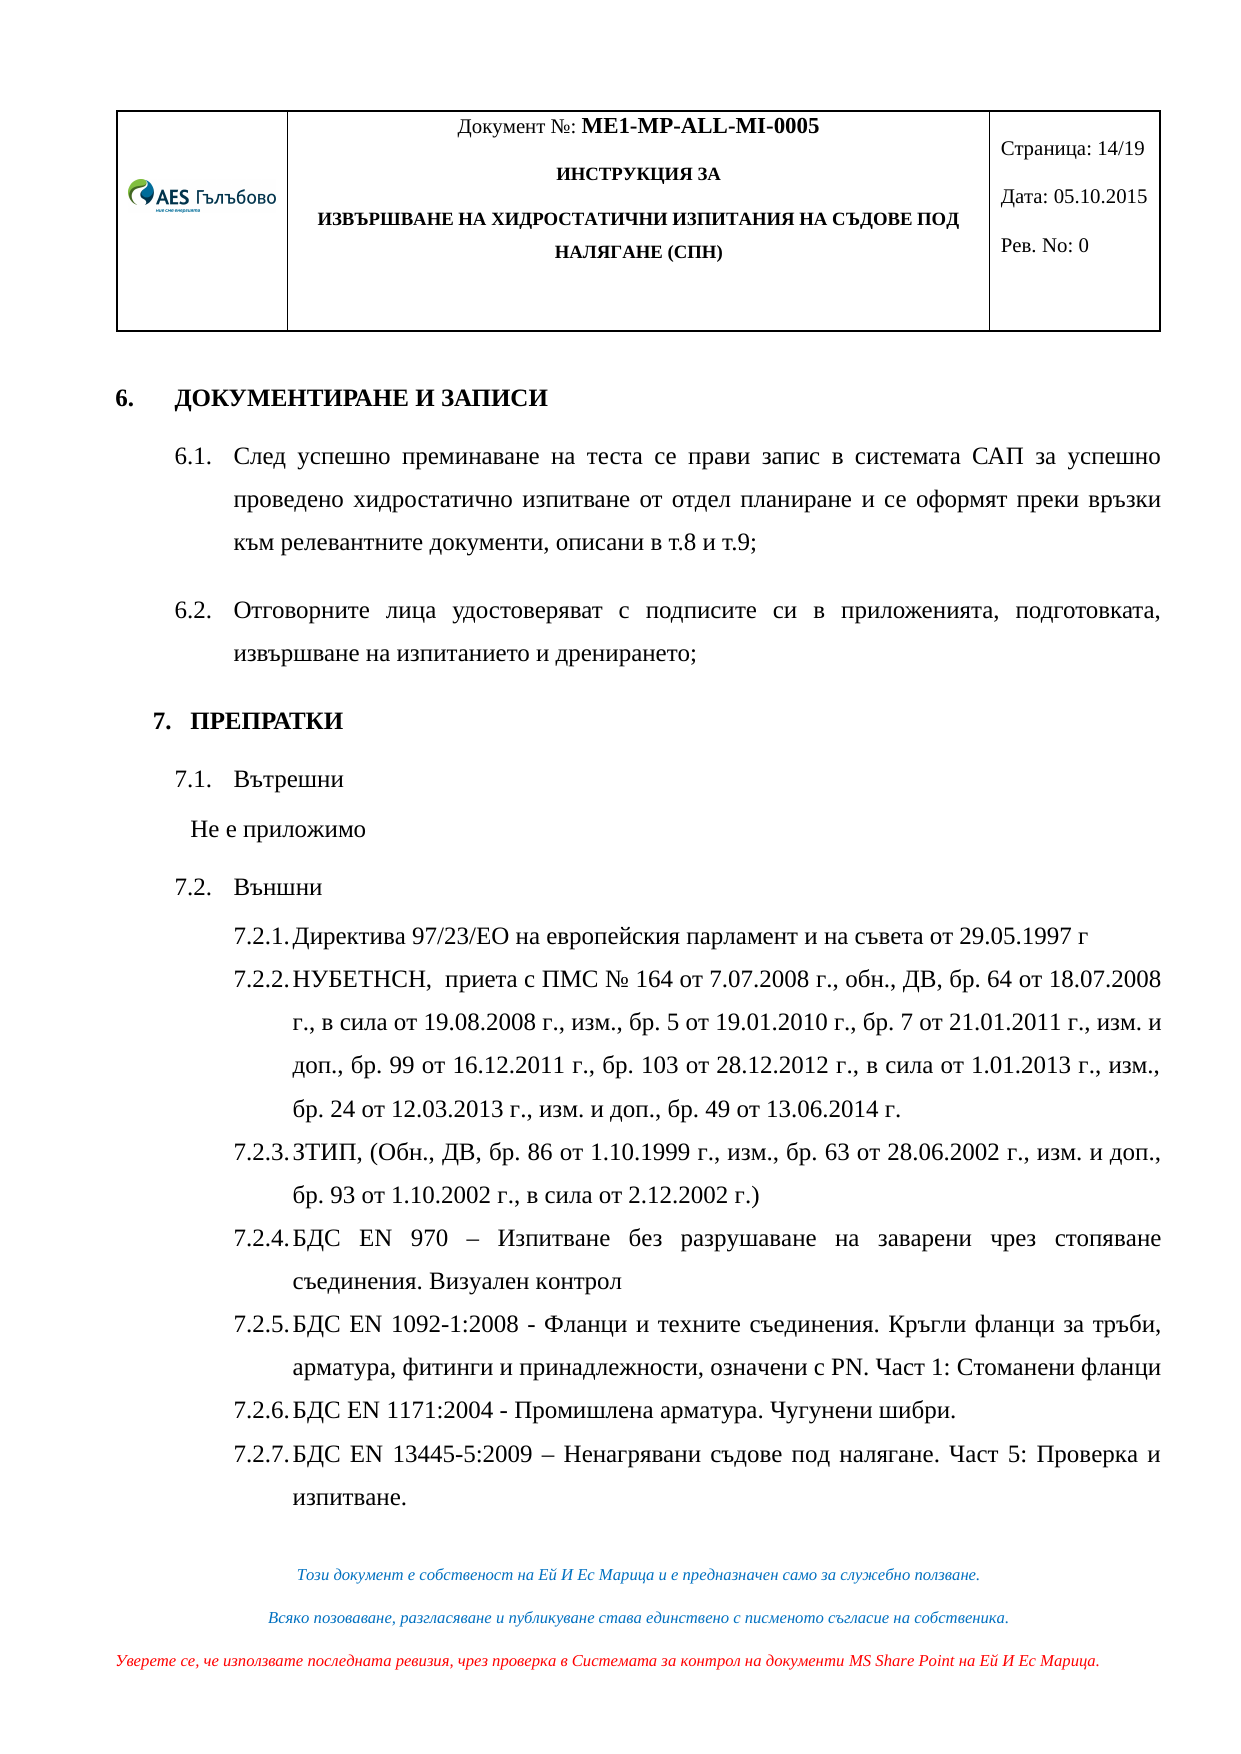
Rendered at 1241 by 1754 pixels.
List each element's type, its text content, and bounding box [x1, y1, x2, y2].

list ЗТИП, (Обн., ДВ, бр. 86 от 1.10.1999 г., изм., бр. 63 от 28.06.2002 г., изм. и доп., бр. 93 от 1.10.2002 г., в сила от 2.12.2002 г.) [233, 1137, 1162, 1209]
subtitle Отговорните лица удостоверяват с подписите си в приложенията, подготовката, извършване на изпитанието и дренирането; [174, 595, 1162, 667]
list БДС EN 1171:2004 - Промишлена арматура. Чугунени шибри. [233, 1396, 1162, 1424]
list БДС EN 1092-1:2008 - Фланци и техните съединения. Кръгли фланци за тръби, арматура, фитинги и принадлежности, означени с PN. Част 1: Стоманени фланци [233, 1309, 1162, 1381]
subtitle Вътрешни [174, 764, 1162, 793]
subtitle След успешно преминаване на теста се прави запис в системата САП за успешно проведено хидростатично изпитване от отдел планиране и се оформят преки връзки към релевантните документи, описани в т.8 и т.9; [174, 441, 1162, 556]
list ДОКУМЕНТИРАНЕ И ЗАПИСИ [115, 383, 1163, 411]
list БДС EN 970 – Изпитване без разрушаване на заварени чрез стопяване съединения. Визуален контрол [233, 1223, 1162, 1295]
list ПРЕПРАТКИ [153, 706, 1091, 735]
subtitle Външни [174, 872, 1162, 901]
list Директива 97/23/ЕО на европейския парламент и на съвета от 29.05.1997 г [233, 921, 1162, 950]
list БДС EN 13445-5:2009 – Ненагрявани съдове под налягане. Част 5: Проверка и изпитване. [233, 1439, 1162, 1511]
text Не е приложимо [190, 814, 1162, 842]
list НУБЕТНСН, приета с ПМС № 164 от 7.07.2008 г., обн., ДВ, бр. 64 от 18.07.2008 г., в сила от 19.08.2008 г., изм., бр. 5 от 19.01.2010 г., бр. 7 от 21.01.2011 г., изм. и доп., бр. 99 от 16.12.2011 г., бр. 103 от 28.12.2012 г., в сила от 1.01.2013 г., изм., бр. 24 от 12.03.2013 г., изм. и доп., бр. 49 от 13.06.2014 г. [233, 964, 1162, 1122]
picture [128, 179, 276, 213]
